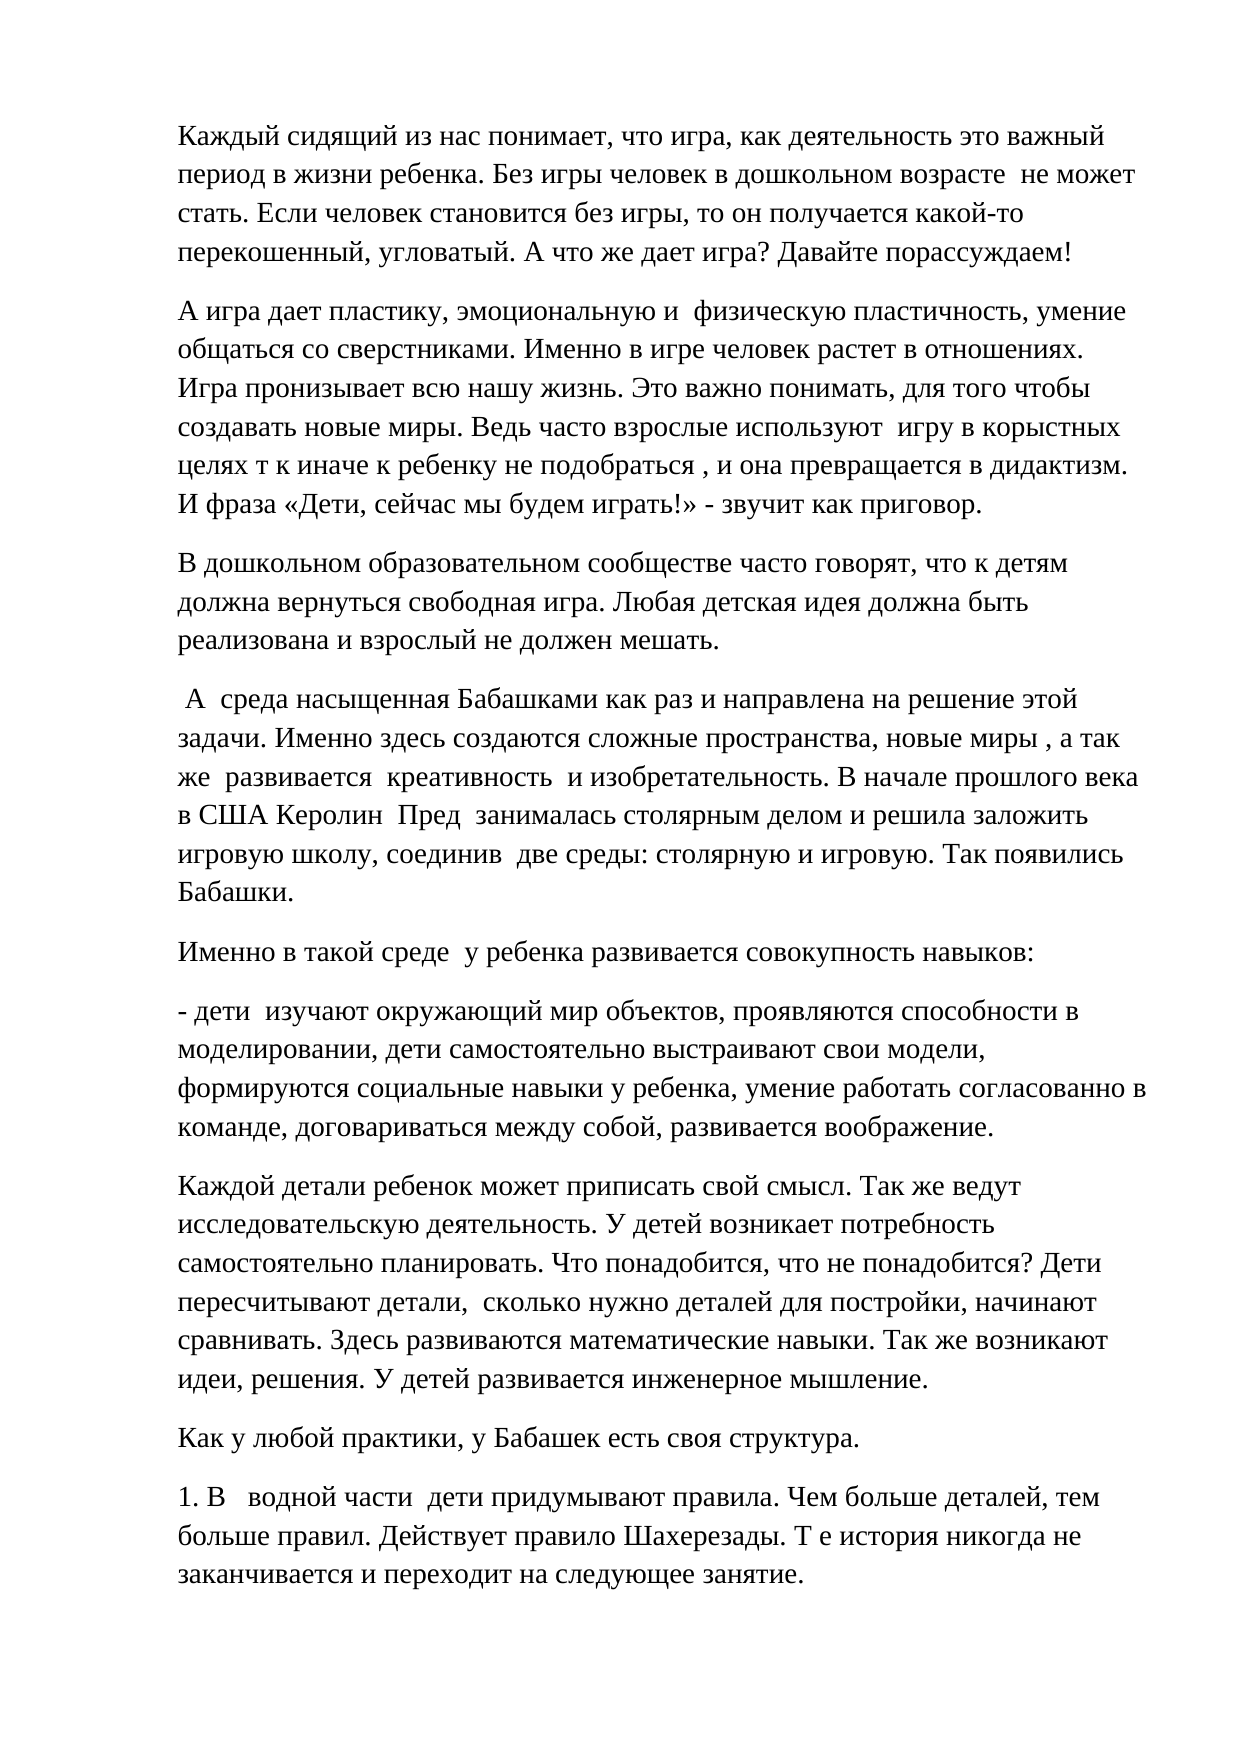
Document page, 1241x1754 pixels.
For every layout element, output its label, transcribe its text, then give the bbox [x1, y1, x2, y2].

text Именно в такой среде у ребенка развивается совокупность навыков: [177, 934, 1152, 967]
text - дети изучают окружающий мир объектов, проявляются способности в моделировании, дети самостоятельно выстраивают свои модели, формируются социальные навыки у ребенка, умение работать согласованно в команде, договариваться между собой, развивается воображение. [177, 993, 1152, 1142]
text Каждый сидящий из нас понимает, что игра, как деятельность это важный период в жизни ребенка. Без игры человек в дошкольном возрасте не может стать. Если человек становится без игры, то он получается какой-то перекошенный, угловатый. А что же дает игра? Давайте порассуждаем! [177, 118, 1152, 267]
text А среда насыщенная Бабашками как раз и направлена на решение этой задачи. Именно здесь создаются сложные пространства, новые миры , а так же развивается креативность и изобретательность. В начале прошлого века в США Керолин Пред занималась столярным делом и решила заложить игровую школу, соединив две среды: столярную и игровую. Так появились Бабашки. [177, 682, 1152, 908]
text А игра дает пластику, эмоциональную и физическую пластичность, умение общаться со сверстниками. Именно в игре человек растет в отношениях. Игра пронизывает всю нашу жизнь. Это важно понимать, для того чтобы создавать новые миры. Ведь часто взрослые используют игру в корыстных целях т к иначе к ребенку не подобраться , и она превращается в дидактизм. И фраза «Дети, сейчас мы будем играть!» - звучит как приговор. [177, 293, 1152, 519]
text В дошкольном образовательном сообществе часто говорят, что к детям должна вернуться свободная игра. Любая детская идея должна быть реализована и взрослый не должен мешать. [177, 545, 1152, 656]
text Каждой детали ребенок может приписать свой смысл. Так же ведут исследовательскую деятельность. У детей возникает потребность самостоятельно планировать. Что понадобится, что не понадобится? Дети пересчитывают детали, сколько нужно деталей для постройки, начинают сравнивать. Здесь развиваются математические навыки. Так же возникают идеи, решения. У детей развивается инженерное мышление. [177, 1168, 1152, 1394]
text Как у любой практики, у Бабашек есть своя структура. [177, 1420, 1152, 1454]
text 1. В водной части дети придумывают правила. Чем больше деталей, тем больше правил. Действует правило Шахерезады. Т е история никогда не заканчивается и переходит на следующее занятие. [177, 1479, 1152, 1590]
